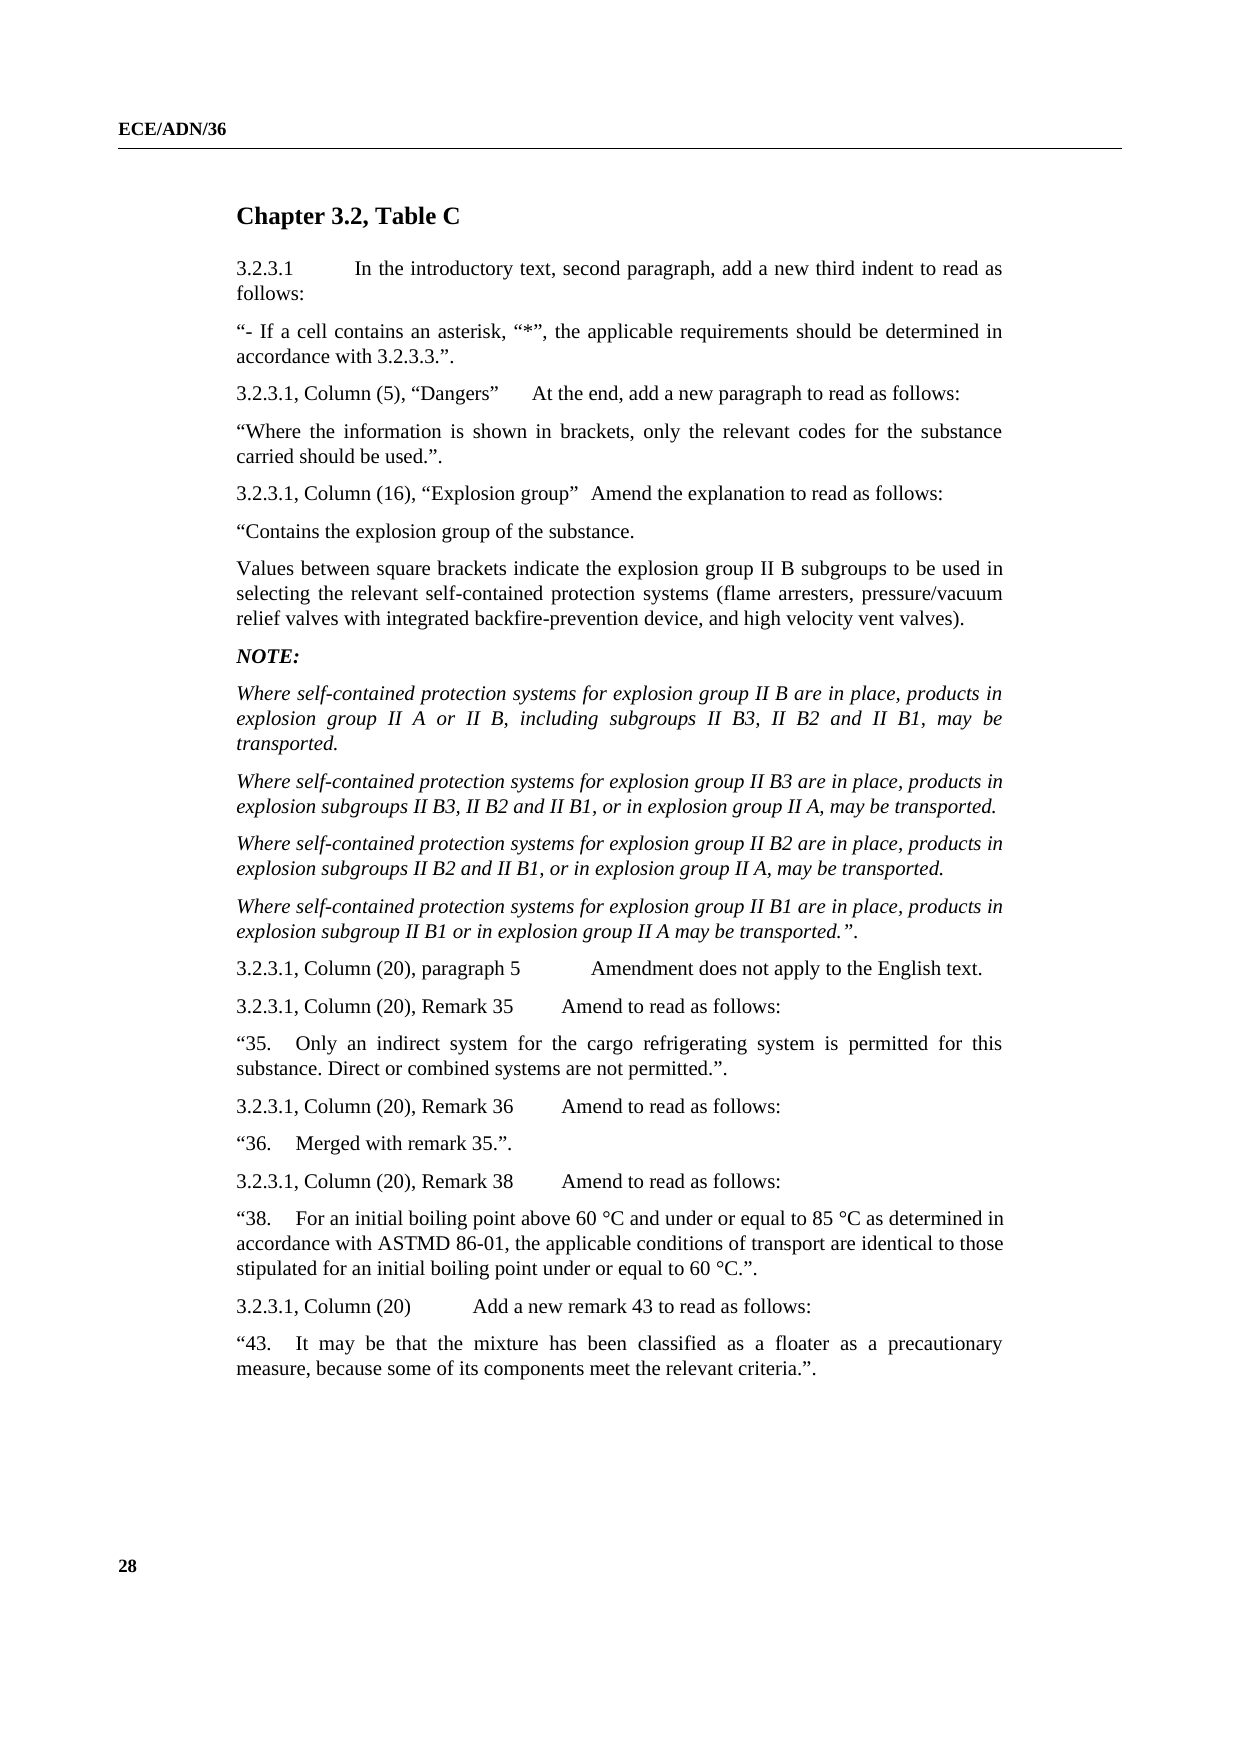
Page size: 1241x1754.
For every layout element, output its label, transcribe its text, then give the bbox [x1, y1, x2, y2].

text Where self-contained protection systems for explosion group II B3 are in place, products in explosion subgroups II B3, II B2 and II B1, or in explosion group II A, may be transported. [236, 768, 1004, 818]
text 3.2.3.1, Column (20) Add a new remark 43 to read as follows: [236, 1293, 1004, 1318]
text Values between square brackets indicate the explosion group II B subgroups to be used in selecting the relevant self-contained protection systems (flame arresters, pressure/vacuum relief valves with integrated backfire-prevention device, and high velocity vent valves). [236, 555, 1004, 630]
text 3.2.3.1, Column (20), Remark 36 Amend to read as follows: [236, 1093, 1004, 1118]
text 3.2.3.1, Column (5), “Dangers” At the end, add a new paragraph to read as follows: [236, 380, 1004, 405]
text Chapter 3.2, Table C [118, 202, 1004, 230]
text “- If a cell contains an asterisk, “*”, the applicable requirements should be determined in accordance with 3.2.3.3.”. [236, 318, 1004, 368]
text “36. Merged with remark 35.”. [236, 1130, 1004, 1155]
text 3.2.3.1, Column (20), Remark 35 Amend to read as follows: [236, 993, 1004, 1018]
text 3.2.3.1 In the introductory text, second paragraph, add a new third indent to read as follows: [236, 255, 1004, 305]
text 3.2.3.1, Column (20), Remark 38 Amend to read as follows: [236, 1168, 1004, 1193]
text 3.2.3.1, Column (20), paragraph 5 Amendment does not apply to the English text. [236, 955, 1004, 980]
text “35. Only an indirect system for the cargo refrigerating system is permitted for this substance. Direct or combined systems are not permitted.”. [236, 1030, 1004, 1080]
text “Where the information is shown in brackets, only the relevant codes for the substance carried should be used.”. [236, 418, 1004, 468]
text Where self-contained protection systems for explosion group II B are in place, products in explosion group II A or II B, including subgroups II B3, II B2 and II B1, may be transported. [236, 680, 1004, 755]
text 3.2.3.1, Column (16), “Explosion group” Amend the explanation to read as follows: [236, 480, 1004, 505]
text “38. For an initial boiling point above 60 °C and under or equal to 85 °C as determined in accordance with ASTMD 86-01, the applicable conditions of transport are identical to those stipulated for an initial boiling point under or equal to 60 °C.”. [236, 1205, 1004, 1280]
text NOTE: [236, 643, 1004, 668]
text “43. It may be that the mixture has been classified as a floater as a precautionary measure, because some of its components meet the relevant criteria.”. [236, 1330, 1004, 1380]
text Where self-contained protection systems for explosion group II B1 are in place, products in explosion subgroup II B1 or in explosion group II A may be transported.”. [236, 893, 1004, 943]
text “Contains the explosion group of the substance. [236, 518, 1004, 543]
text Where self-contained protection systems for explosion group II B2 are in place, products in explosion subgroups II B2 and II B1, or in explosion group II A, may be transported. [236, 830, 1004, 880]
